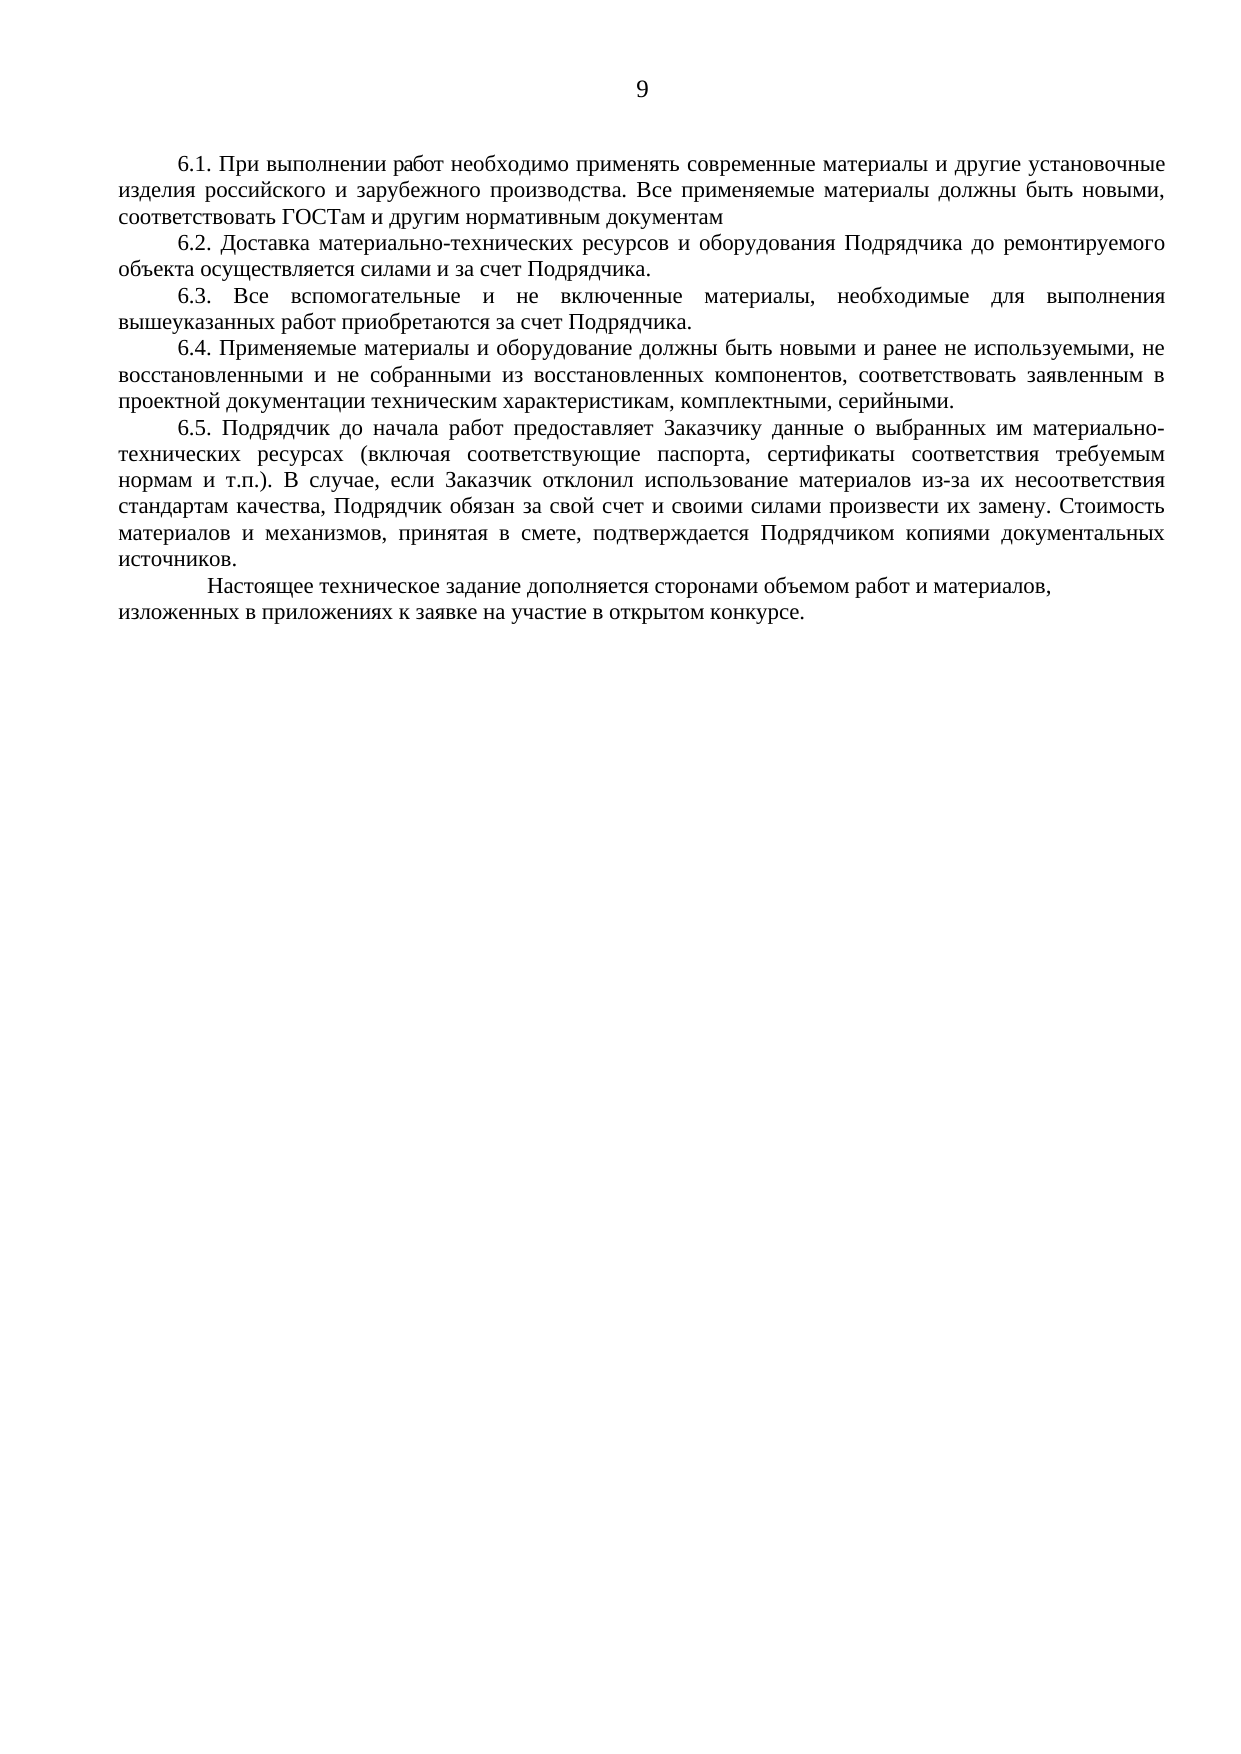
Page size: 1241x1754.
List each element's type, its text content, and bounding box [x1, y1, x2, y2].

text Настоящее техническое задание дополняется сторонами объемом работ и материалов, изложенных в приложениях к заявке на участие в открытом конкурсе. [118, 572, 1167, 624]
text 6.3. Все вспомогательные и не включенные материалы, необходимые для выполнения вышеуказанных работ приобретаются за счет Подрядчика. [118, 282, 1167, 334]
text 6.1. При выполнении работ необходимо применять современные материалы и другие установочные изделия российского и зарубежного производства. Все применяемые материалы должны быть новыми, соответствовать ГОСТам и другим нормативным документам [118, 150, 1167, 229]
text 6.2. Доставка материально-технических ресурсов и оборудования Подрядчика до ремонтируемого объекта осуществляется силами и за счет Подрядчика. [118, 229, 1167, 282]
text 6.4. Применяемые материалы и оборудование должны быть новыми и ранее не используемыми, не восстановленными и не собранными из восстановленных компонентов, соответствовать заявленным в проектной документации техническим характеристикам, комплектными, серийными. [118, 334, 1167, 413]
text 6.5. Подрядчик до начала работ предоставляет Заказчику данные о выбранных им материально-технических ресурсах (включая соответствующие паспорта, сертификаты соответствия требуемым нормам и т.п.). В случае, если Заказчик отклонил использование материалов из-за их несоответствия стандартам качества, Подрядчик обязан за свой счет и своими силами произвести их замену. Стоимость материалов и механизмов, принятая в смете, подтверждается Подрядчиком копиями документальных источников. [118, 413, 1167, 572]
